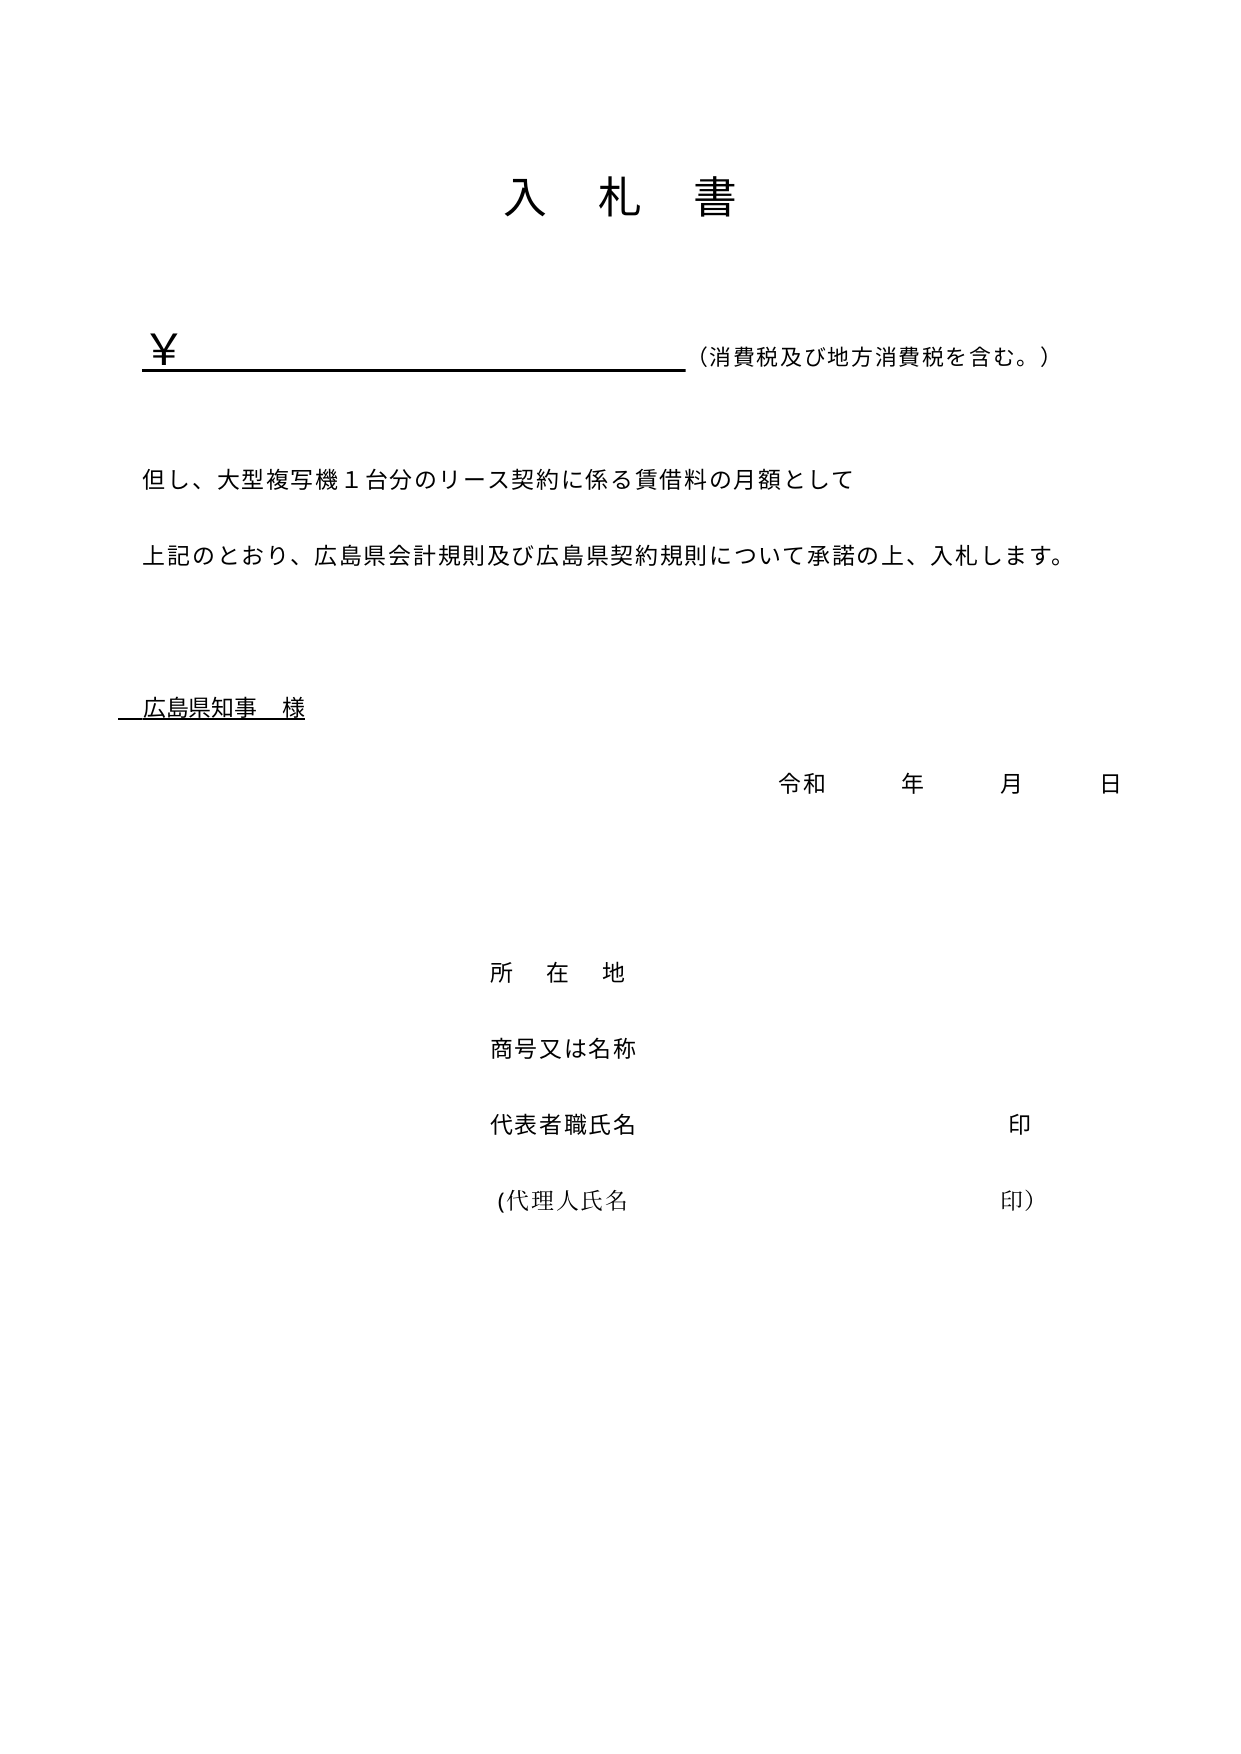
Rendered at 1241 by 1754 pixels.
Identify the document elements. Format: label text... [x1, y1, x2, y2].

text 入 札 書 [118, 157, 1122, 232]
text ￥ （消費税及び地方消費税を含む。） [118, 308, 1122, 384]
text (代理人氏名 印） [490, 1180, 1122, 1218]
text 代表者職氏名 印 [490, 1104, 1122, 1142]
text 上記のとおり、広島県会計規則及び広島県契約規則について承諾の上、入札します。 [118, 536, 1122, 574]
text 商号又は名称 [490, 1029, 1122, 1067]
text 所 在 地 [490, 953, 1122, 991]
text 令和 年 月 日 [118, 763, 1122, 801]
text 広島県知事 様 [118, 687, 1122, 725]
text 但し、大型複写機１台分のリース契約に係る賃借料の月額として [118, 460, 1122, 498]
